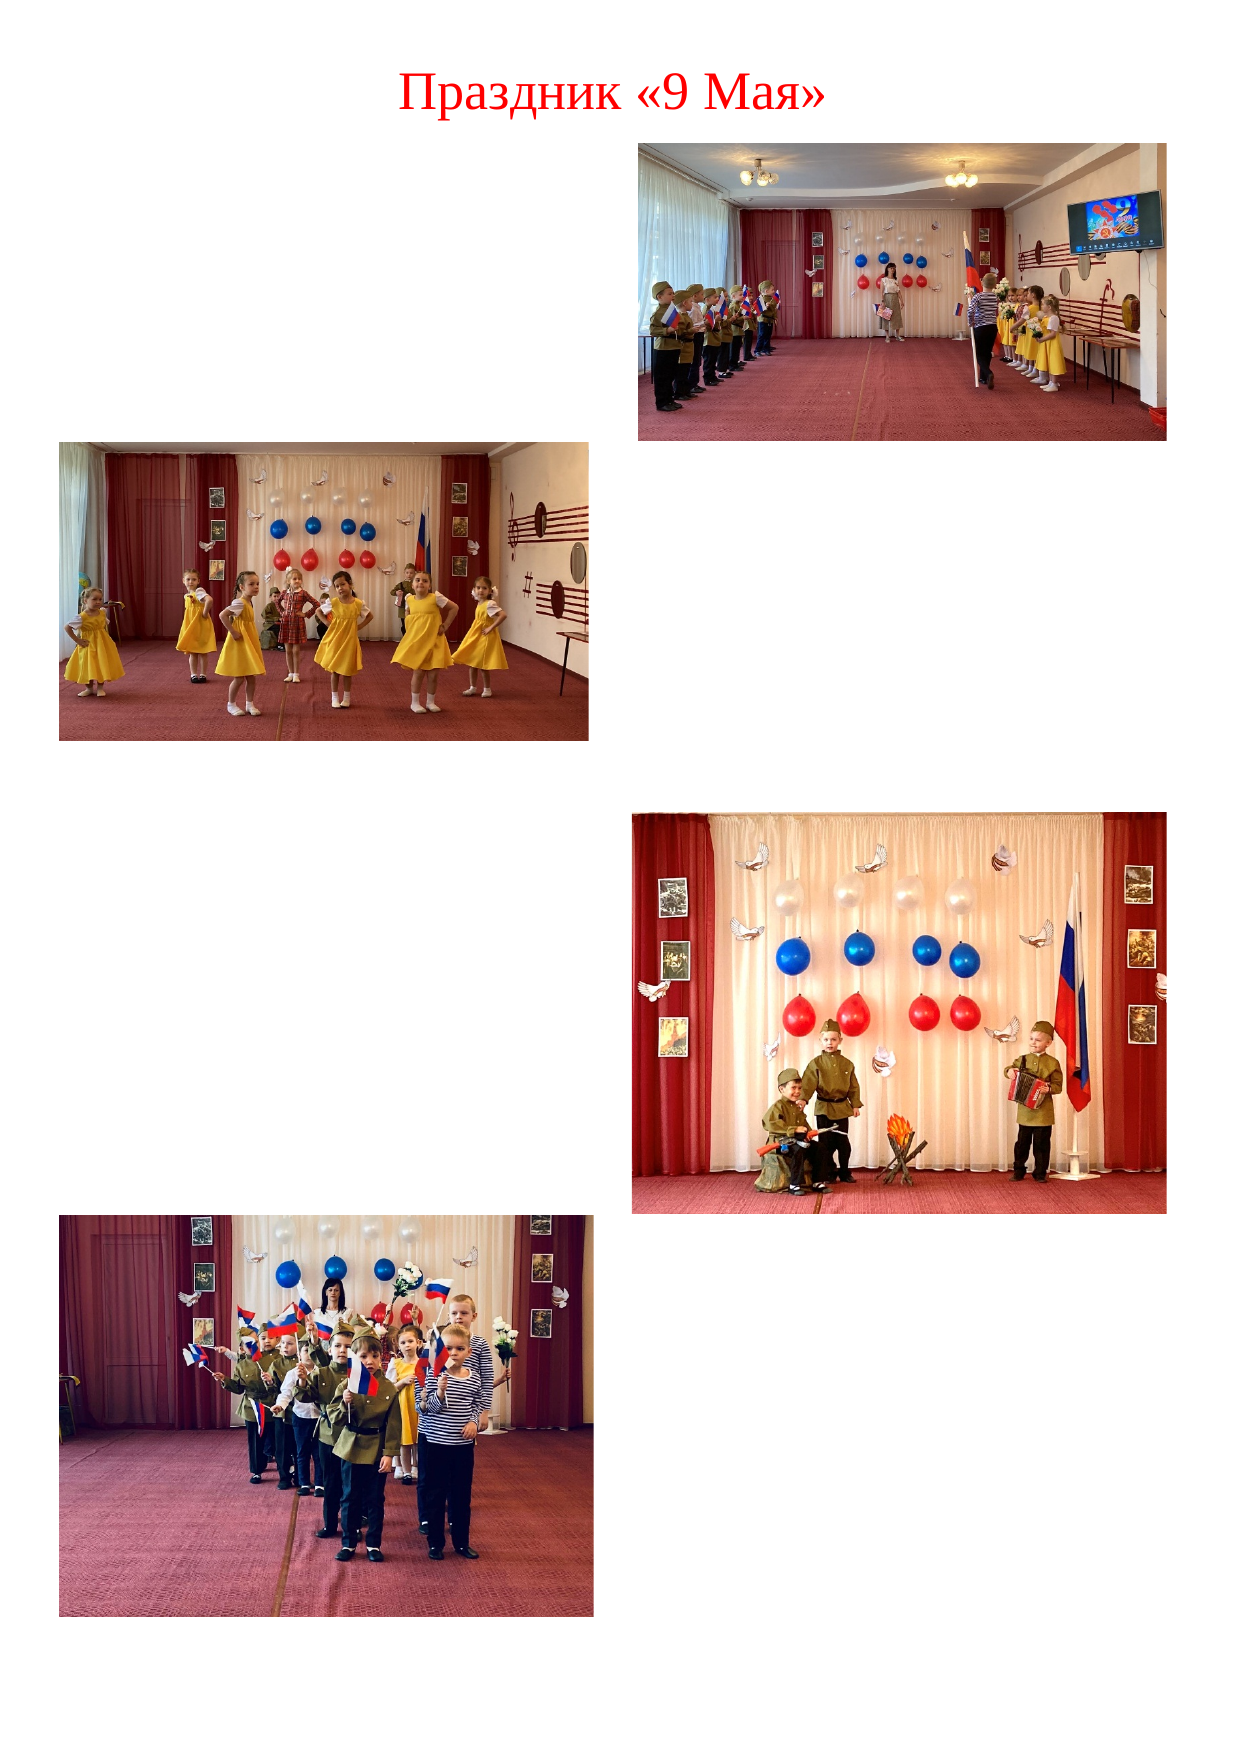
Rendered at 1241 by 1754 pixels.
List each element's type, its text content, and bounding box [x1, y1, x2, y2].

text Праздник «9 Мая» [59, 59, 1167, 121]
picture [59, 442, 589, 741]
picture [59, 1215, 594, 1617]
picture [638, 143, 1167, 441]
picture [631, 812, 1167, 1214]
